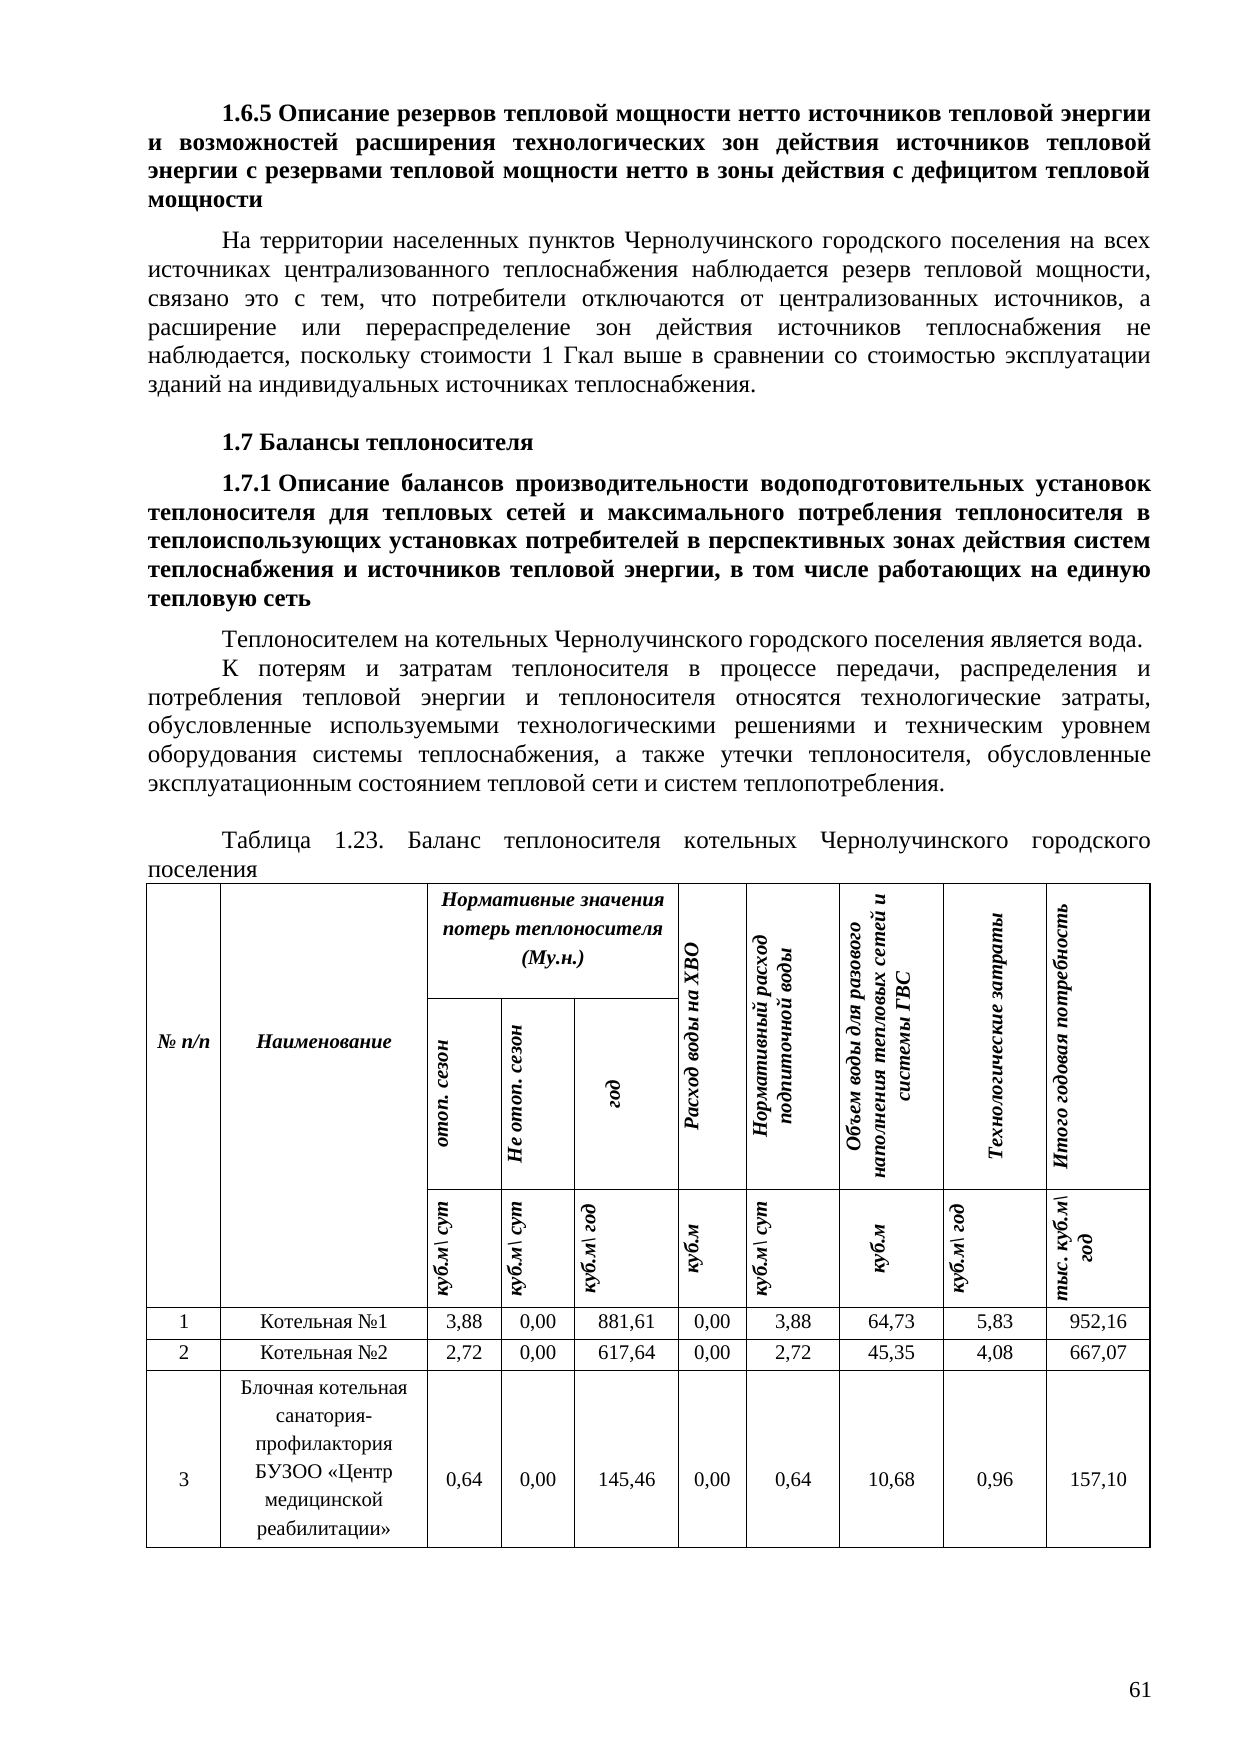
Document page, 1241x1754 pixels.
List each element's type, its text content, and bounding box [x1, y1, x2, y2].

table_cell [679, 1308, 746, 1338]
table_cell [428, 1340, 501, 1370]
text На территории населенных пунктов Чернолучинского городского поселения на всех источниках централизованного теплоснабжения наблюдается резерв тепловой мощности, связано это с тем, что потребители отключаются от централизованных источников, а расширение или перераспределение зон действия источников теплоснабжения не наблюдается, поскольку стоимости 1 Гкал выше в сравнении со стоимостью эксплуатации зданий на индивидуальных источниках теплоснабжения. [148, 225, 1152, 398]
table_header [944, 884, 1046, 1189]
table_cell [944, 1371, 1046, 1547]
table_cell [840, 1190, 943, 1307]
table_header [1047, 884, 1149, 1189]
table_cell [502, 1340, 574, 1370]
text К потерям и затратам теплоносителя в процессе передачи, распределения и потребления тепловой энергии и теплоносителя относятся технологические затраты, обусловленные используемыми технологическими решениями и техническим уровнем оборудования системы теплоснабжения, а также утечки теплоносителя, обусловленные эксплуатационным состоянием тепловой сети и систем теплопотребления. [148, 653, 1152, 797]
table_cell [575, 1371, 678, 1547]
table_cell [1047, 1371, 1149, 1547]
subtitle Описание балансов производительности водоподготовительных установок теплоносителя для тепловых сетей и максимального потребления теплоносителя в теплоиспользующих установках потребителей в перспективных зонах действия систем теплоснабжения и источников тепловой энергии, в том числе работающих на единую тепловую сеть [148, 468, 1152, 612]
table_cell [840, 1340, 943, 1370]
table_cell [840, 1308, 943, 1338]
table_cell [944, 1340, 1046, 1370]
subtitle Описание резервов тепловой мощности нетто источников тепловой энергии и возможностей расширения технологических зон действия источников тепловой энергии с резервами тепловой мощности нетто в зоны действия с дефицитом тепловой мощности [148, 98, 1152, 213]
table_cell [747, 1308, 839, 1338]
text Таблица 1.23. Баланс теплоносителя котельных Чернолучинского городского поселения [148, 825, 1152, 883]
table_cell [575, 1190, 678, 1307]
text Теплоносителем на котельных Чернолучинского городского поселения является вода. [148, 624, 1152, 653]
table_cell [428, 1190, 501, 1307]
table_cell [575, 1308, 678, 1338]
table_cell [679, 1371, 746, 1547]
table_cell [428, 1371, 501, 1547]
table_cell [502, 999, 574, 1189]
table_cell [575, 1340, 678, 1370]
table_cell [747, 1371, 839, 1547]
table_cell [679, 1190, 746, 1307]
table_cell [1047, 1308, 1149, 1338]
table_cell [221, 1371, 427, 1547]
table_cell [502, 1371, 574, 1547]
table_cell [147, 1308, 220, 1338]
subtitle Балансы теплоносителя [148, 427, 1152, 455]
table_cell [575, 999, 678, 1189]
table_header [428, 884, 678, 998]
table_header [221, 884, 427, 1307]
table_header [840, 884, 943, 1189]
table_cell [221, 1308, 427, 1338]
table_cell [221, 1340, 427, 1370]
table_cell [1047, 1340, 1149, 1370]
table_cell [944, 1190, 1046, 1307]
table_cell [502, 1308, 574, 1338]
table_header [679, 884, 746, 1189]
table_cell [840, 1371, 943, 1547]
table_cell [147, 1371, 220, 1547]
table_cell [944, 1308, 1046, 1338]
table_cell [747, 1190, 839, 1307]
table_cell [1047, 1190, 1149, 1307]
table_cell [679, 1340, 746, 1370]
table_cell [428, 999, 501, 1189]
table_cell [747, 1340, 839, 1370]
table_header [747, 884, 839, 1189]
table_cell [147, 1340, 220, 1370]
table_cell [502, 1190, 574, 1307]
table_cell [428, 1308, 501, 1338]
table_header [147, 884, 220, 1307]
